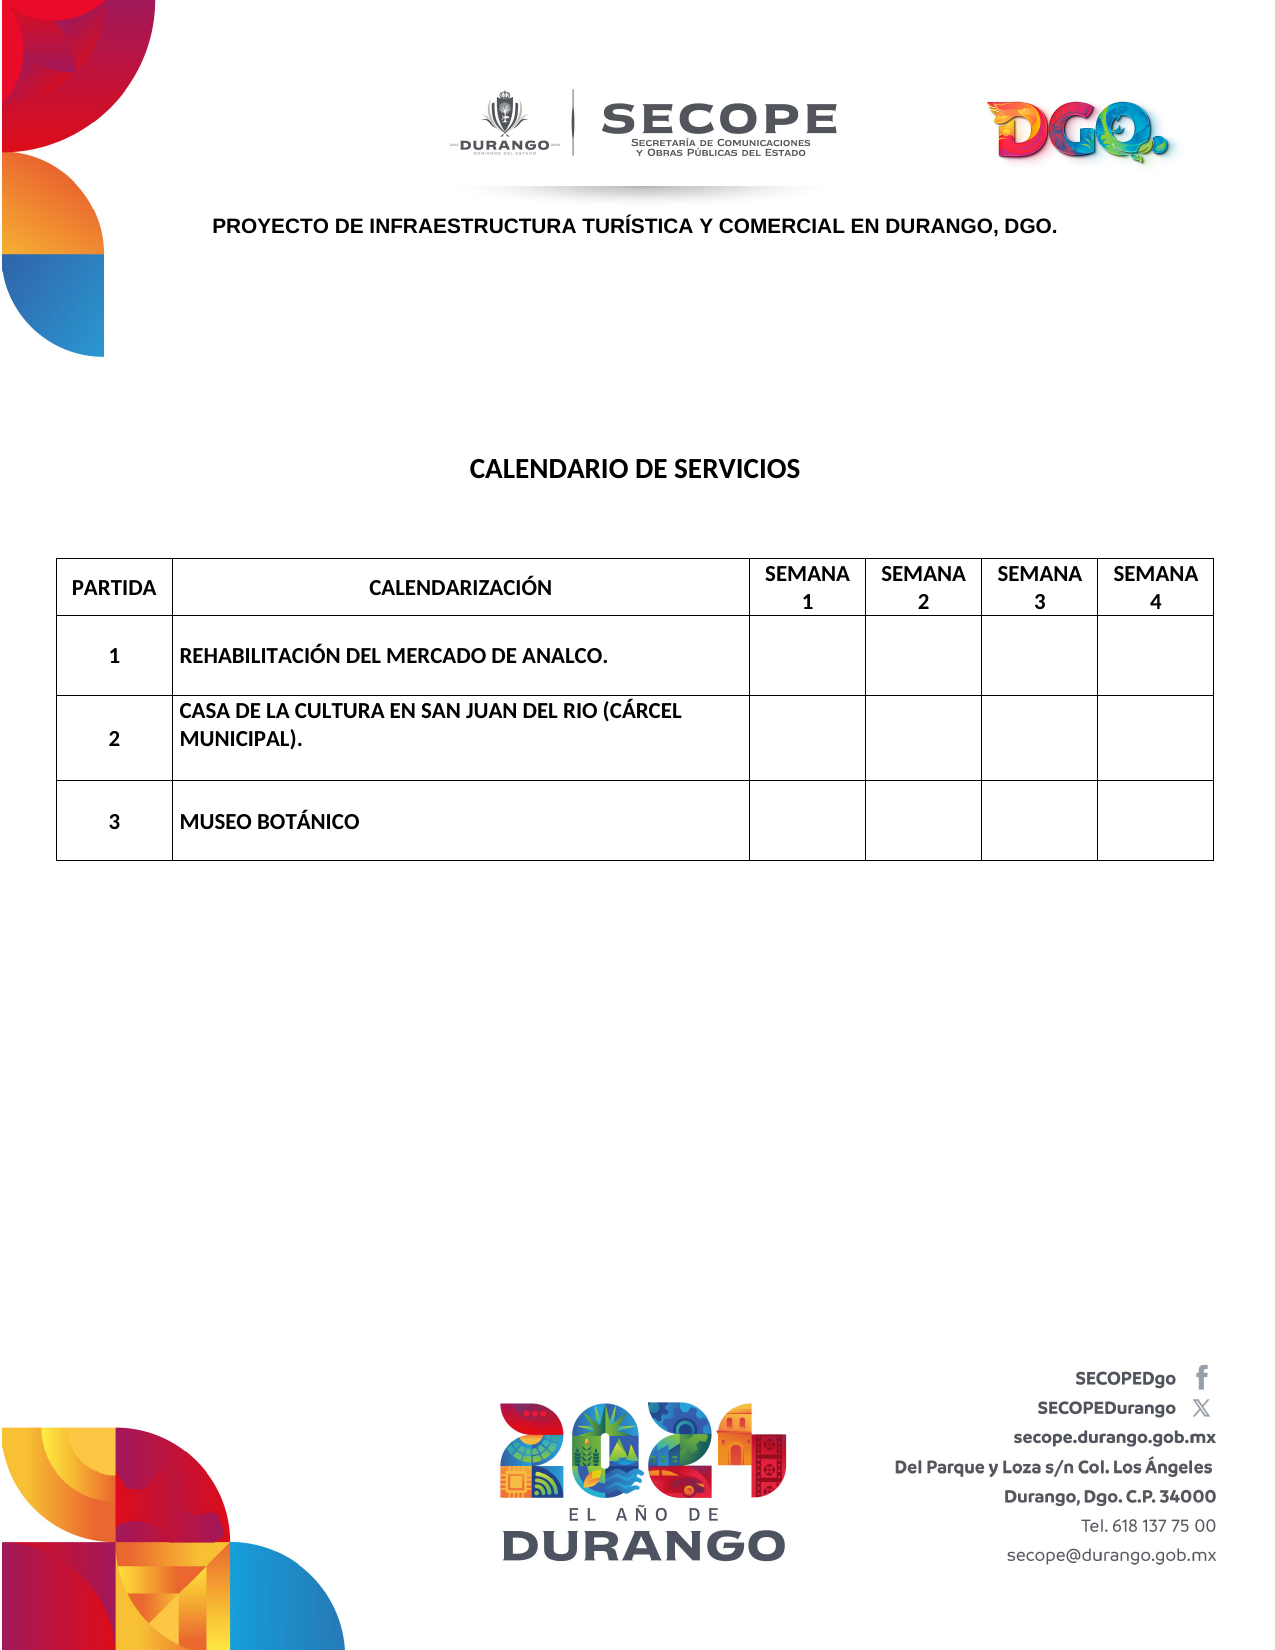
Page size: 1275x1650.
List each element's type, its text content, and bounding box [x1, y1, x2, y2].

table_header PARTIDA [57, 559, 172, 615]
table_cell [982, 781, 1097, 860]
table_cell [1098, 616, 1213, 695]
table_cell MUSEO BOTÁNICO [173, 781, 749, 860]
table_cell [866, 616, 981, 695]
table_header SEMANA 4 [1098, 559, 1213, 615]
table_cell [1098, 696, 1213, 780]
table_cell [750, 696, 865, 780]
table_cell 1 [57, 616, 172, 695]
table_cell REHABILITACIÓN DEL MERCADO DE ANALCO. [173, 616, 749, 695]
table_header SEMANA 2 [866, 559, 981, 615]
table_header SEMANA 3 [982, 559, 1097, 615]
table_cell [866, 696, 981, 780]
table_header CALENDARIZACIÓN [173, 559, 749, 615]
table_cell [750, 781, 865, 860]
table_cell [982, 616, 1097, 695]
table_cell [866, 781, 981, 860]
table_cell [982, 696, 1097, 780]
table_cell [1098, 781, 1213, 860]
table_header SEMANA 1 [750, 559, 865, 615]
table_cell [750, 616, 865, 695]
table_cell 3 [57, 781, 172, 860]
picture [2, 0, 1275, 1650]
table_cell 2 [57, 696, 172, 780]
table_cell CASA DE LA CULTURA EN SAN JUAN DEL RIO (CÁRCEL MUNICIPAL). [173, 696, 749, 780]
text CALENDARIO DE SERVICIOS [148, 450, 1122, 486]
